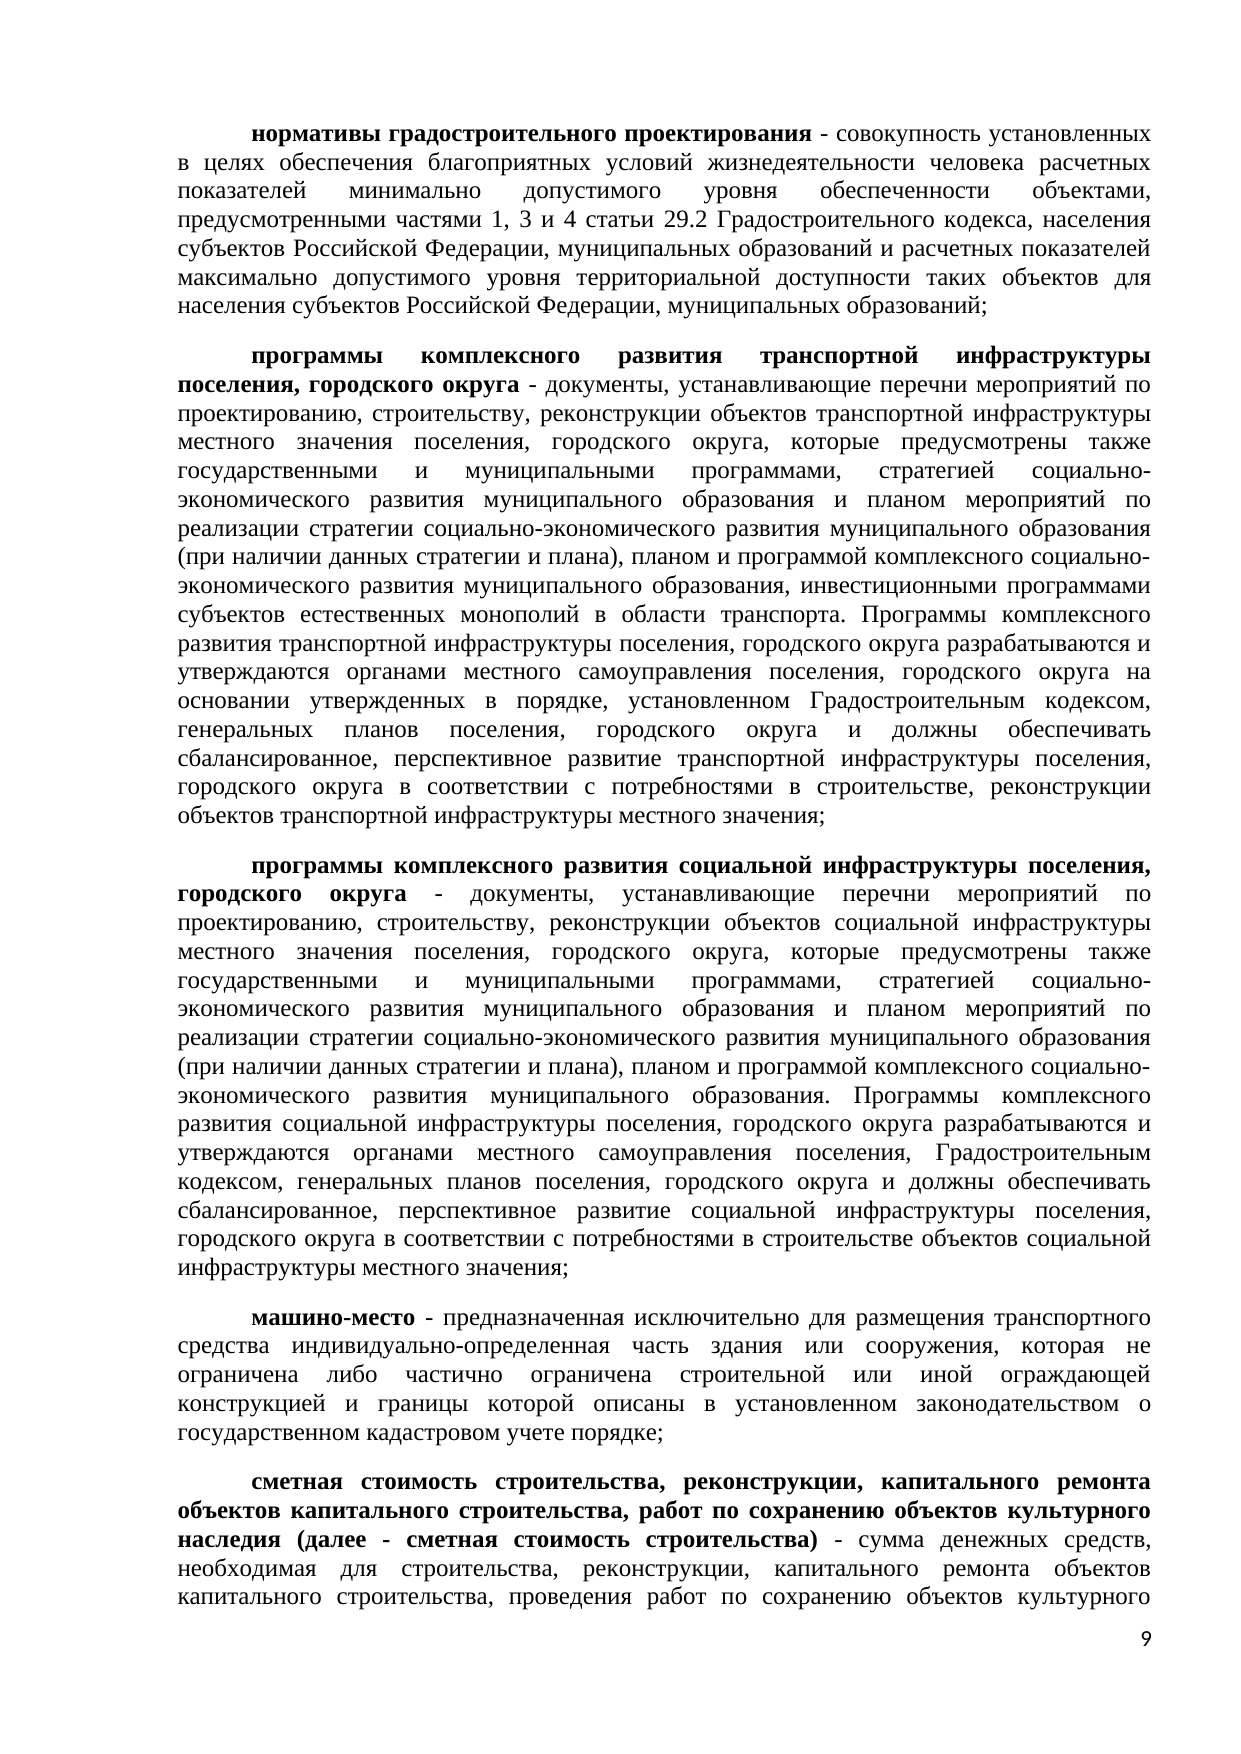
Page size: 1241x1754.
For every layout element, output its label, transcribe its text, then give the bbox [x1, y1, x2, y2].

text нормативы градостроительного проектирования - совокупность установленных в целях обеспечения благоприятных условий жизнедеятельности человека расчетных показателей минимально допустимого уровня обеспеченности объектами, предусмотренными частями 1, 3 и 4 статьи 29.2 Градостроительного кодекса, населения субъектов Российской Федерации, муниципальных образований и расчетных показателей максимально допустимого уровня территориальной доступности таких объектов для населения субъектов Российской Федерации, муниципальных образований; [177, 118, 1152, 319]
text машино-место - предназначенная исключительно для размещения транспортного средства индивидуально-определенная часть здания или сооружения, которая не ограничена либо частично ограничена строительной или иной ограждающей конструкцией и границы которой описаны в установленном законодательством о государственном кадастровом учете порядке; [177, 1302, 1152, 1446]
text программы комплексного развития социальной инфраструктуры поселения, городского округа - документы, устанавливающие перечни мероприятий по проектированию, строительству, реконструкции объектов социальной инфраструктуры местного значения поселения, городского округа, которые предусмотрены также государственными и муниципальными программами, стратегией социально-экономического развития муниципального образования и планом мероприятий по реализации стратегии социально-экономического развития муниципального образования (при наличии данных стратегии и плана), планом и программой комплексного социально-экономического развития муниципального образования. Программы комплексного развития социальной инфраструктуры поселения, городского округа разрабатываются и утверждаются органами местного самоуправления поселения, Градостроительным кодексом, генеральных планов поселения, городского округа и должны обеспечивать сбалансированное, перспективное развитие социальной инфраструктуры поселения, городского округа в соответствии с потребностями в строительстве объектов социальной инфраструктуры местного значения; [177, 850, 1152, 1281]
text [177, 1466, 1152, 1610]
text программы комплексного развития транспортной инфраструктуры поселения, городского округа - документы, устанавливающие перечни мероприятий по проектированию, строительству, реконструкции объектов транспортной инфраструктуры местного значения поселения, городского округа, которые предусмотрены также государственными и муниципальными программами, стратегией социально-экономического развития муниципального образования и планом мероприятий по реализации стратегии социально-экономического развития муниципального образования (при наличии данных стратегии и плана), планом и программой комплексного социально-экономического развития муниципального образования, инвестиционными программами субъектов естественных монополий в области транспорта. Программы комплексного развития транспортной инфраструктуры поселения, городского округа разрабатываются и утверждаются органами местного самоуправления поселения, городского округа на основании утвержденных в порядке, установленном Градостроительным кодексом, генеральных планов поселения, городского округа и должны обеспечивать сбалансированное, перспективное развитие транспортной инфраструктуры поселения, городского округа в соответствии с потребностями в строительстве, реконструкции объектов транспортной инфраструктуры местного значения; [177, 340, 1152, 829]
